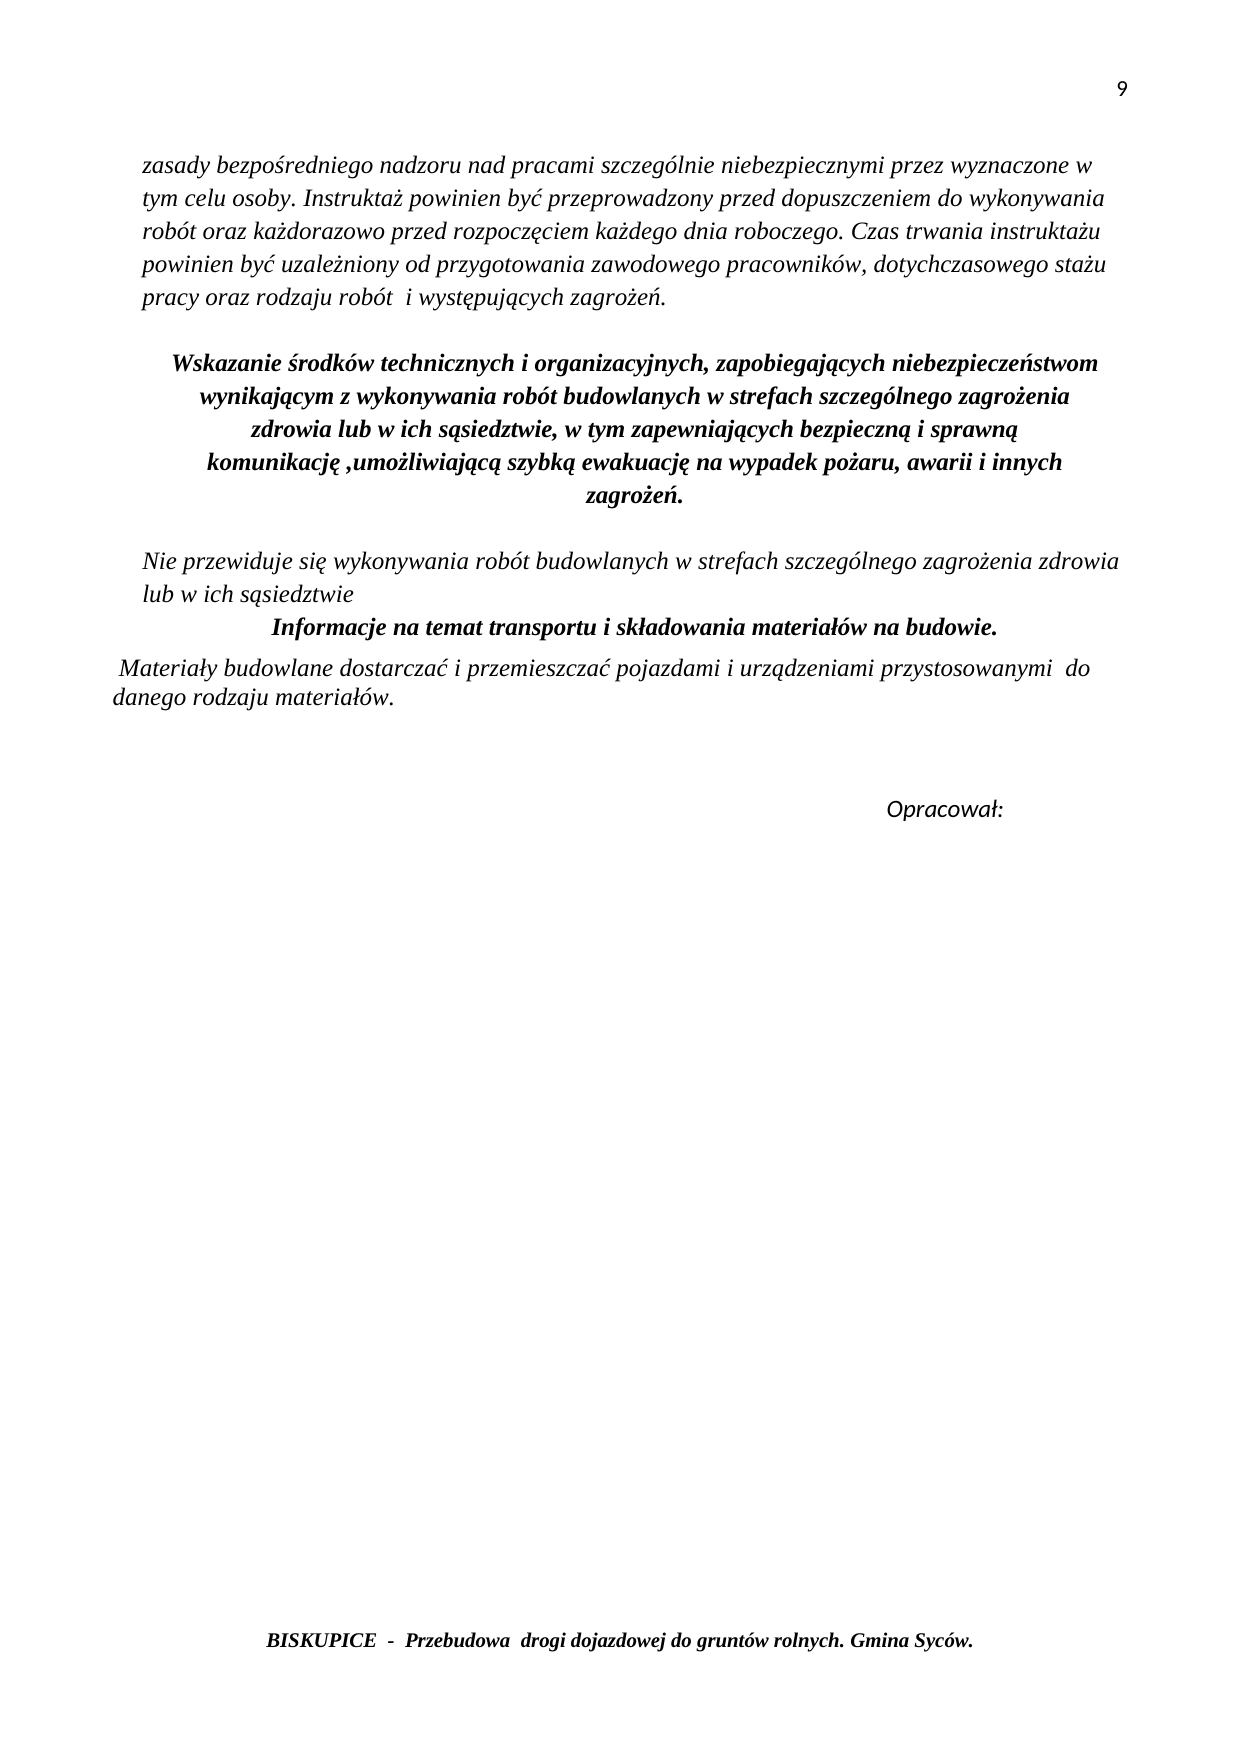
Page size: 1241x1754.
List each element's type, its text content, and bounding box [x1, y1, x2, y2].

text komunikację ,umożliwiającą szybką ewakuację na wypadek pożaru, awarii i innych [142, 447, 1128, 476]
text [142, 150, 1128, 311]
text Wskazanie środków technicznych i organizacyjnych, zapobiegających niebezpieczeństwom [142, 348, 1128, 377]
text zagrożeń. [142, 480, 1128, 509]
text wynikającym z wykonywania robót budowlanych w strefach szczególnego zagrożenia [142, 381, 1128, 410]
list Nie przewiduje się wykonywania robót budowlanych w strefach szczególnego zagrożenia zdrowia lub w ich sąsiedztwie [142, 546, 1128, 608]
text Opracował: [112, 793, 1128, 823]
text Informacje na temat transportu i składowania materiałów na budowie. [142, 612, 1128, 641]
text zdrowia lub w ich sąsiedztwie, w tym zapewniających bezpieczną i sprawną [142, 414, 1128, 443]
text Materiały budowlane dostarczać i przemieszczać pojazdami i urządzeniami przystosowanymi do danego rodzaju materiałów. [112, 653, 1128, 711]
